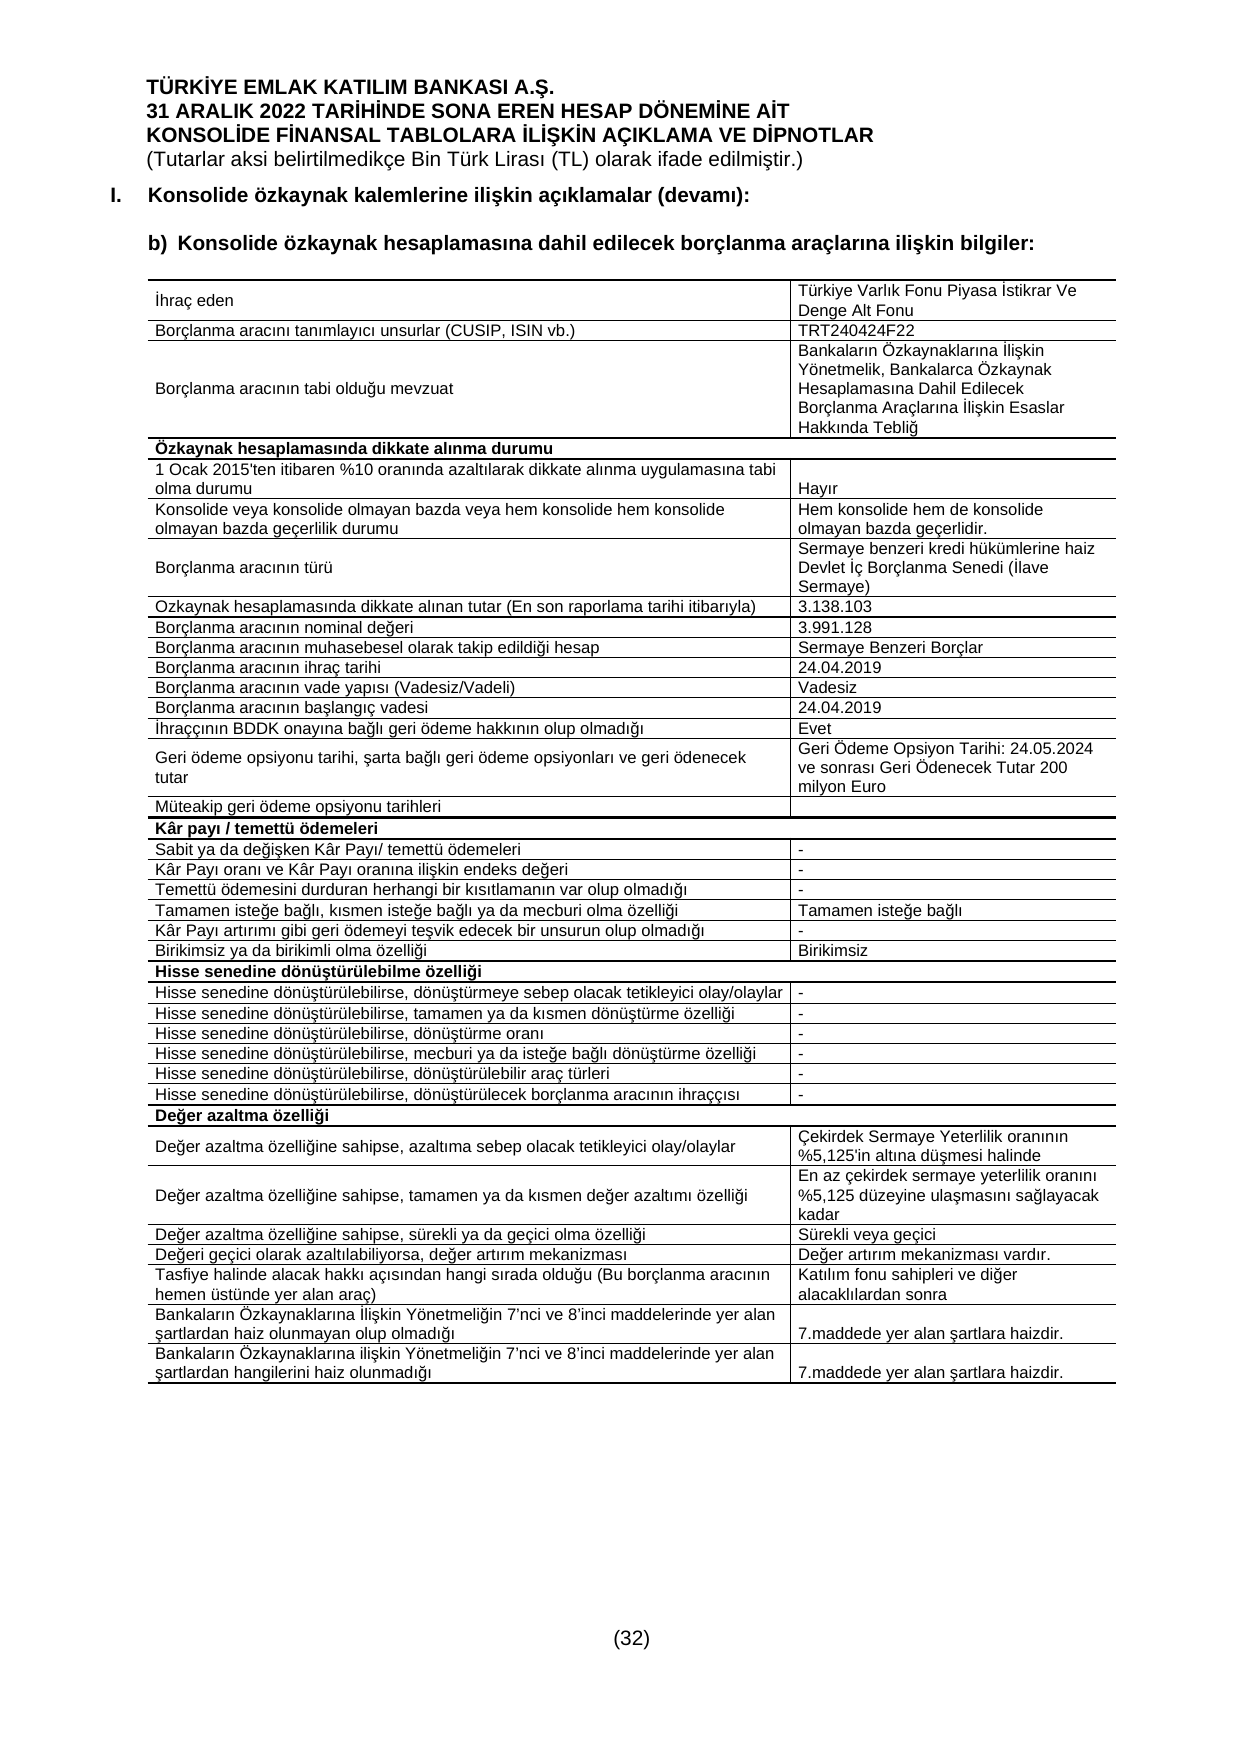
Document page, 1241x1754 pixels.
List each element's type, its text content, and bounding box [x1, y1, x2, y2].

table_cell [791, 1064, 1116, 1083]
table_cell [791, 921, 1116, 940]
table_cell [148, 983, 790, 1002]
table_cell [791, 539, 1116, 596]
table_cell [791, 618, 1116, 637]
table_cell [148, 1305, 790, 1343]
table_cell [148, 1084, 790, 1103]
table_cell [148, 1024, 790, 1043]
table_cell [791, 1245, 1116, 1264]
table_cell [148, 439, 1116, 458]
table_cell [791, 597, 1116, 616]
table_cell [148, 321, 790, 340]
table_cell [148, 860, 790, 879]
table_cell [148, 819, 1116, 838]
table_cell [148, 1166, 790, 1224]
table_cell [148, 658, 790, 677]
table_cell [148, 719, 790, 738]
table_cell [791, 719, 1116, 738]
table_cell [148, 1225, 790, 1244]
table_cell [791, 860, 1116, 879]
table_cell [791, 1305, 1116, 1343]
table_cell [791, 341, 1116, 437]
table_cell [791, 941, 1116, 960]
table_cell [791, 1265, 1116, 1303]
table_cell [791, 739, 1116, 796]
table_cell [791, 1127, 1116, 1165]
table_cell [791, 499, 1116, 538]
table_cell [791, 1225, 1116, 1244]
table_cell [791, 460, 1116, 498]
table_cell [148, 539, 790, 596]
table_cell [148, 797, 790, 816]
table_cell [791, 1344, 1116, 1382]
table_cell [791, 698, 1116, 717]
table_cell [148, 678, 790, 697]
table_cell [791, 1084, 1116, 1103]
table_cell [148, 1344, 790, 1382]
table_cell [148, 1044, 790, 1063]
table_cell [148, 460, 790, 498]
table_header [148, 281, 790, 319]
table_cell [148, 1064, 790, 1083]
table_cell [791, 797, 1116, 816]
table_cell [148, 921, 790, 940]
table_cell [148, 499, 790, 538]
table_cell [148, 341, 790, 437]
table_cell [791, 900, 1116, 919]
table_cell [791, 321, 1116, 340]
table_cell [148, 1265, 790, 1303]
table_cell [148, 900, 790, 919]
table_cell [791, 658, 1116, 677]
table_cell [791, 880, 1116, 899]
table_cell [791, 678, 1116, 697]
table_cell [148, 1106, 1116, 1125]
text b) Konsolide özkaynak hesaplamasına dahil edilecek borçlanma araçlarına ilişkin bilgiler: [148, 231, 1116, 255]
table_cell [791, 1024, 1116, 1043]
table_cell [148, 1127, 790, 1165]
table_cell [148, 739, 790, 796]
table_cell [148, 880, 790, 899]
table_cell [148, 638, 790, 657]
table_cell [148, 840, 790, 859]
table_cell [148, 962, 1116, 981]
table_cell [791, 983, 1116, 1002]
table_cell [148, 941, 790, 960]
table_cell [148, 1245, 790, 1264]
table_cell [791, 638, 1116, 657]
list Konsolide özkaynak kalemlerine ilişkin açıklamalar (devamı): [110, 183, 1116, 207]
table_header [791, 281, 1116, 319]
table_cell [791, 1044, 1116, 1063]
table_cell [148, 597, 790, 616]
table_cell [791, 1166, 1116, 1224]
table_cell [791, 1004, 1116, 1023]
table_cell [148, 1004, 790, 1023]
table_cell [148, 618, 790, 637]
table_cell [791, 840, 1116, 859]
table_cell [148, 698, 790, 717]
